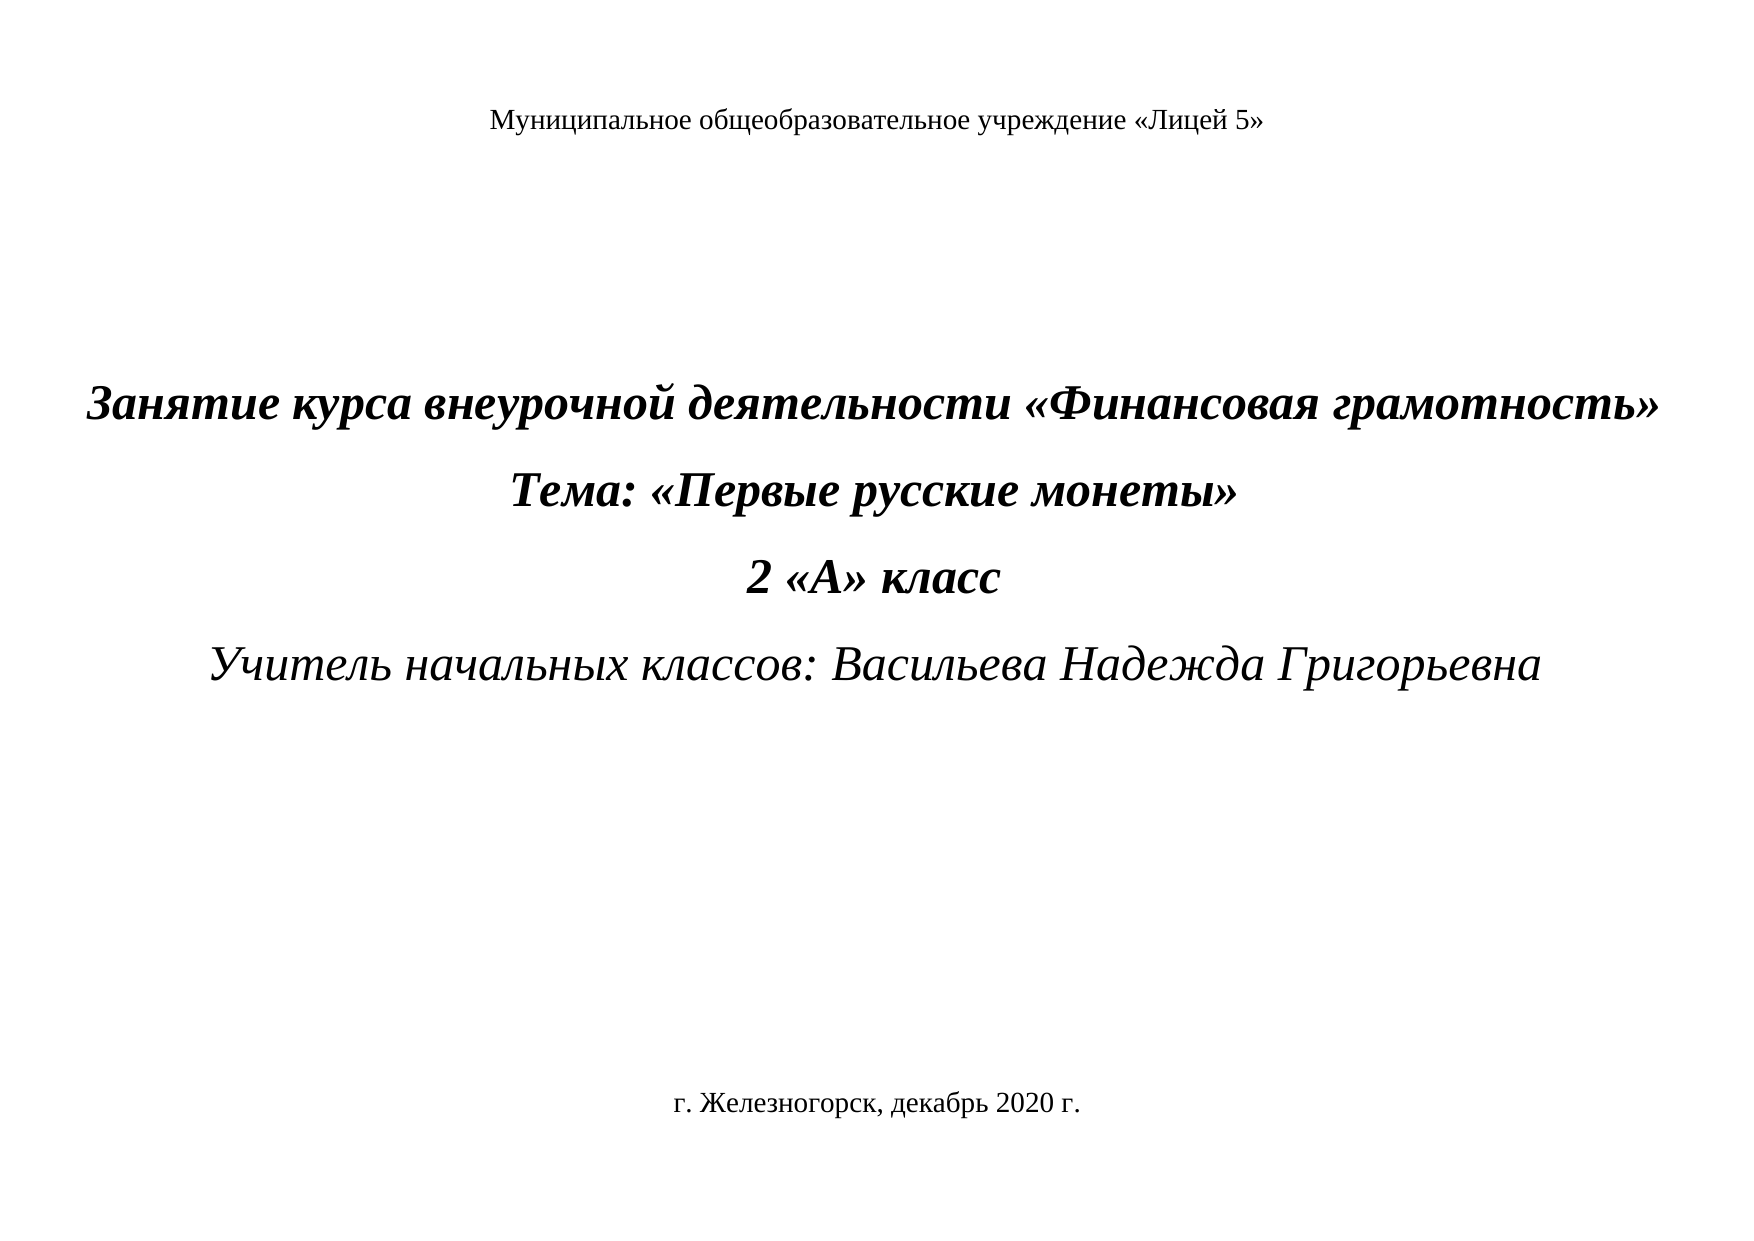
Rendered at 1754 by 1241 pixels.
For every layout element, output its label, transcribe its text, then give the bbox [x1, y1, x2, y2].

text Занятие курса внеурочной деятельности «Финансовая грамотность» [75, 373, 1679, 430]
text г. Железногорск, декабрь 2020 г. [75, 1085, 1679, 1118]
text 2 «А» класс [75, 547, 1679, 604]
text Учитель начальных классов: Васильева Надежда Григорьевна [75, 633, 1679, 691]
text Тема: «Первые русские монеты» [75, 460, 1679, 517]
text Муниципальное общеобразовательное учреждение «Лицей 5» [75, 102, 1679, 135]
